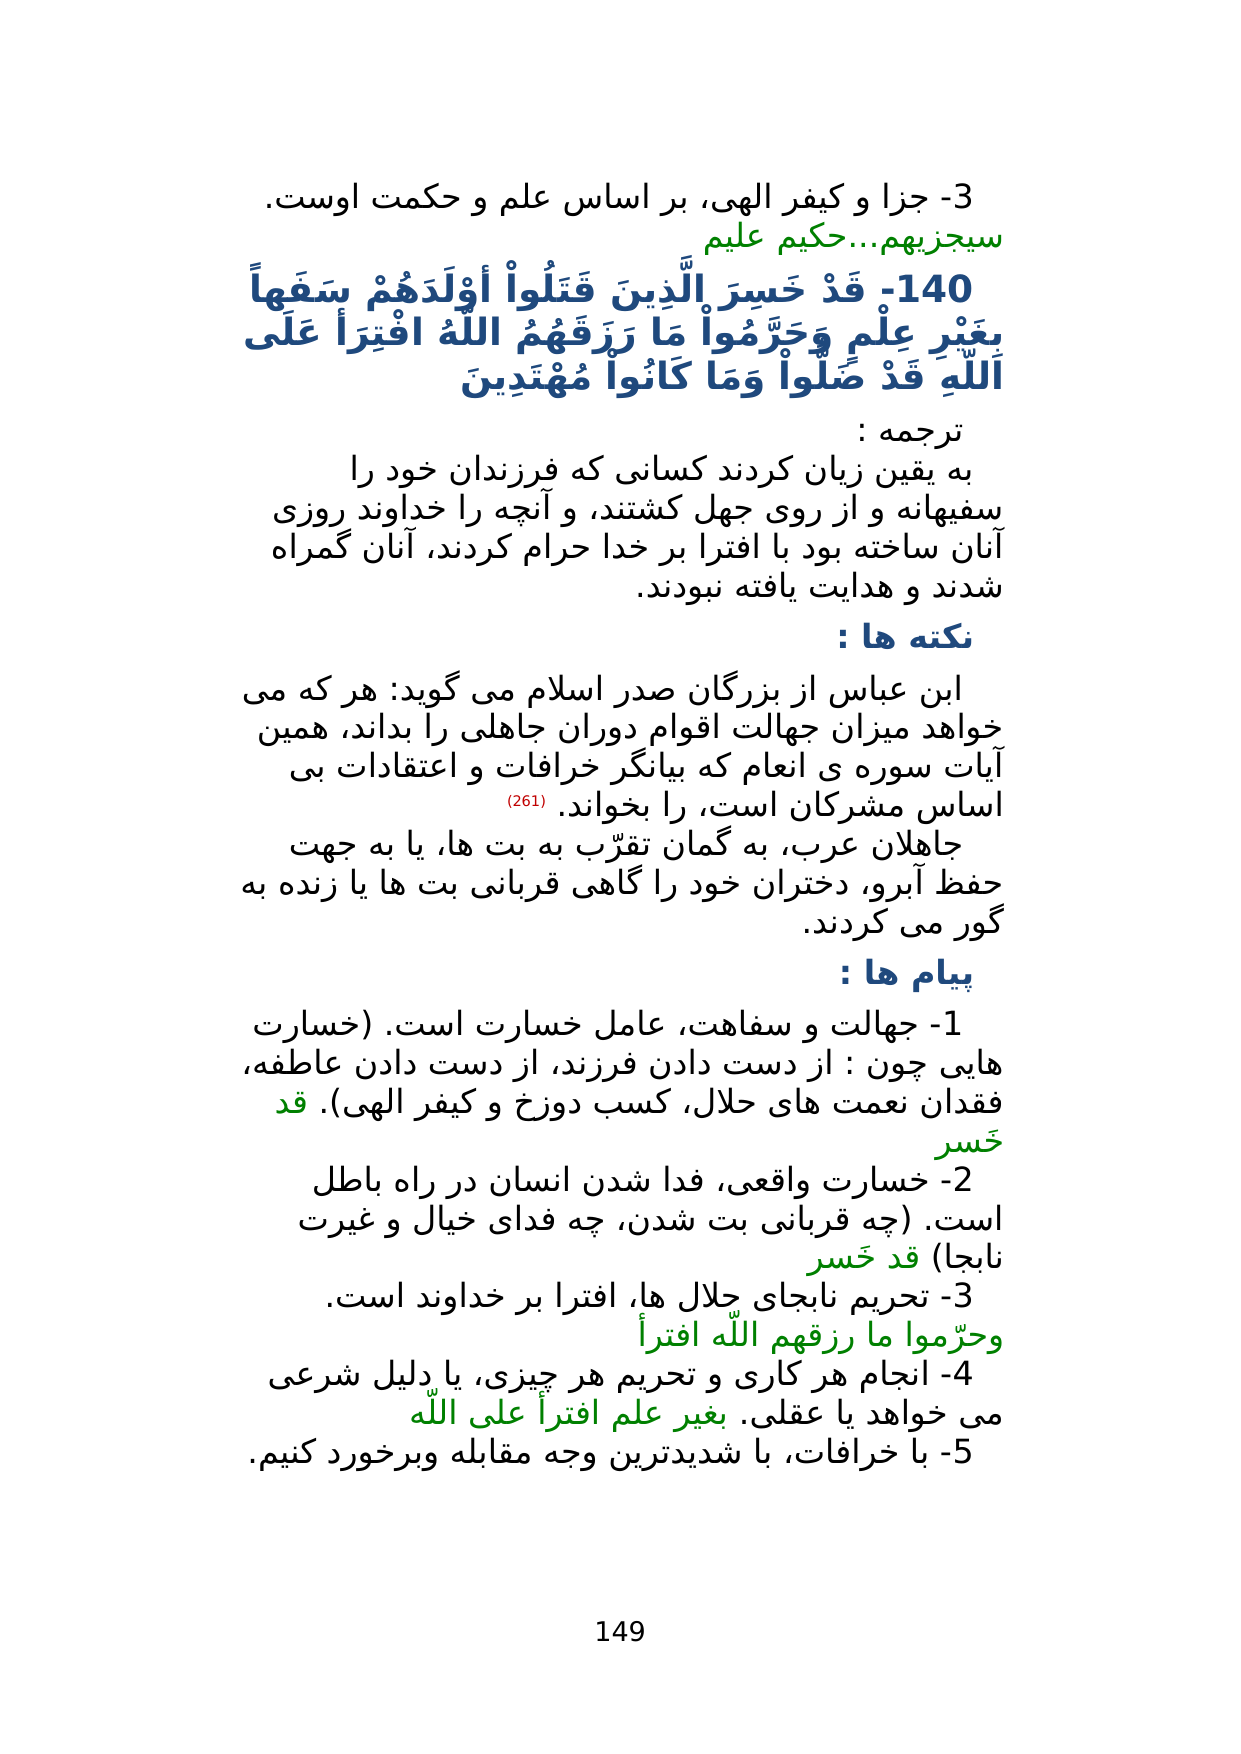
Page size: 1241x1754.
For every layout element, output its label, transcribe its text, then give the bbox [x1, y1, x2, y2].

text 4- انجام هر كارى و تحريم هر چيزى، يا دليل شرعى مى خواهد يا عقلى. بغير علم افترأ على اللّه [236, 1354, 1004, 1432]
text 5- با خرافات، با شديدترين وجه مقابله وبرخورد كنيم. [236, 1432, 1004, 1471]
text جاهلان عرب، به گمان تقرّب به بت ها، يا به جهت حفظ آبرو، دختران خود را گاهى قربانى بت ها يا زنده به گور مى كردند. [236, 824, 1004, 941]
text 2- خسارت واقعى، فدا شدن انسان در راه باطل است. (چه قربانى بت شدن، چه فداى خيال و غيرت نابجا) قد خَسر [236, 1160, 1004, 1277]
subtitle پيام ها : [236, 953, 1004, 992]
subtitle نكته ها : [236, 618, 1004, 656]
text ترجمه : [236, 411, 1004, 450]
text به يقين زيان كردند كسانى كه فرزندان خود را سفيهانه و از روى جهل كشتند، و آنچه را خداوند روزى آنان ساخته بود با افترا بر خدا حرام كردند، آنان گمراه شدند و هدايت يافته نبودند. [236, 450, 1004, 605]
text ابن عباس از بزرگان صدر اسلام مى گويد: هر كه مى خواهد ميزان جهالت اقوام دوران جاهلى را بداند، همين آيات سوره ى انعام كه بيانگر خرافات و اعتقادات بى اساس مشركان است، را بخواند. (261) [236, 669, 1004, 824]
text 3- تحريم نابجاى حلال ها، افترا بر خداوند است. وحرّموا ما رزقهم اللّه افترأ [236, 1277, 1004, 1354]
text 1- جهالت و سفاهت، عامل خسارت است. (خسارت هايى چون : از دست دادن فرزند، از دست دادن عاطفه، فقدان نعمت هاى حلال، كسب دوزخ و كيفر الهى). قد خَسر [236, 1005, 1004, 1160]
text 3- جزا و كيفر الهى، بر اساس علم و حكمت اوست. سيجزيهم...حكيم عليم [236, 177, 1004, 255]
subtitle 140- قَدْ خَسِرَ الَّذِينَ قَتَلُواْ أوْلَدَهُمْ سَفَهاً بِغَيْرِ عِلْمٍ وَحَرَّمُواْ مَا رَزَقَهُمُ اللّهُ افْتِرَأ عَلَى اللّهِ قَدْ ضَلُّواْ وَمَا كَانُواْ مُهْتَدِينَ [236, 267, 1004, 398]
